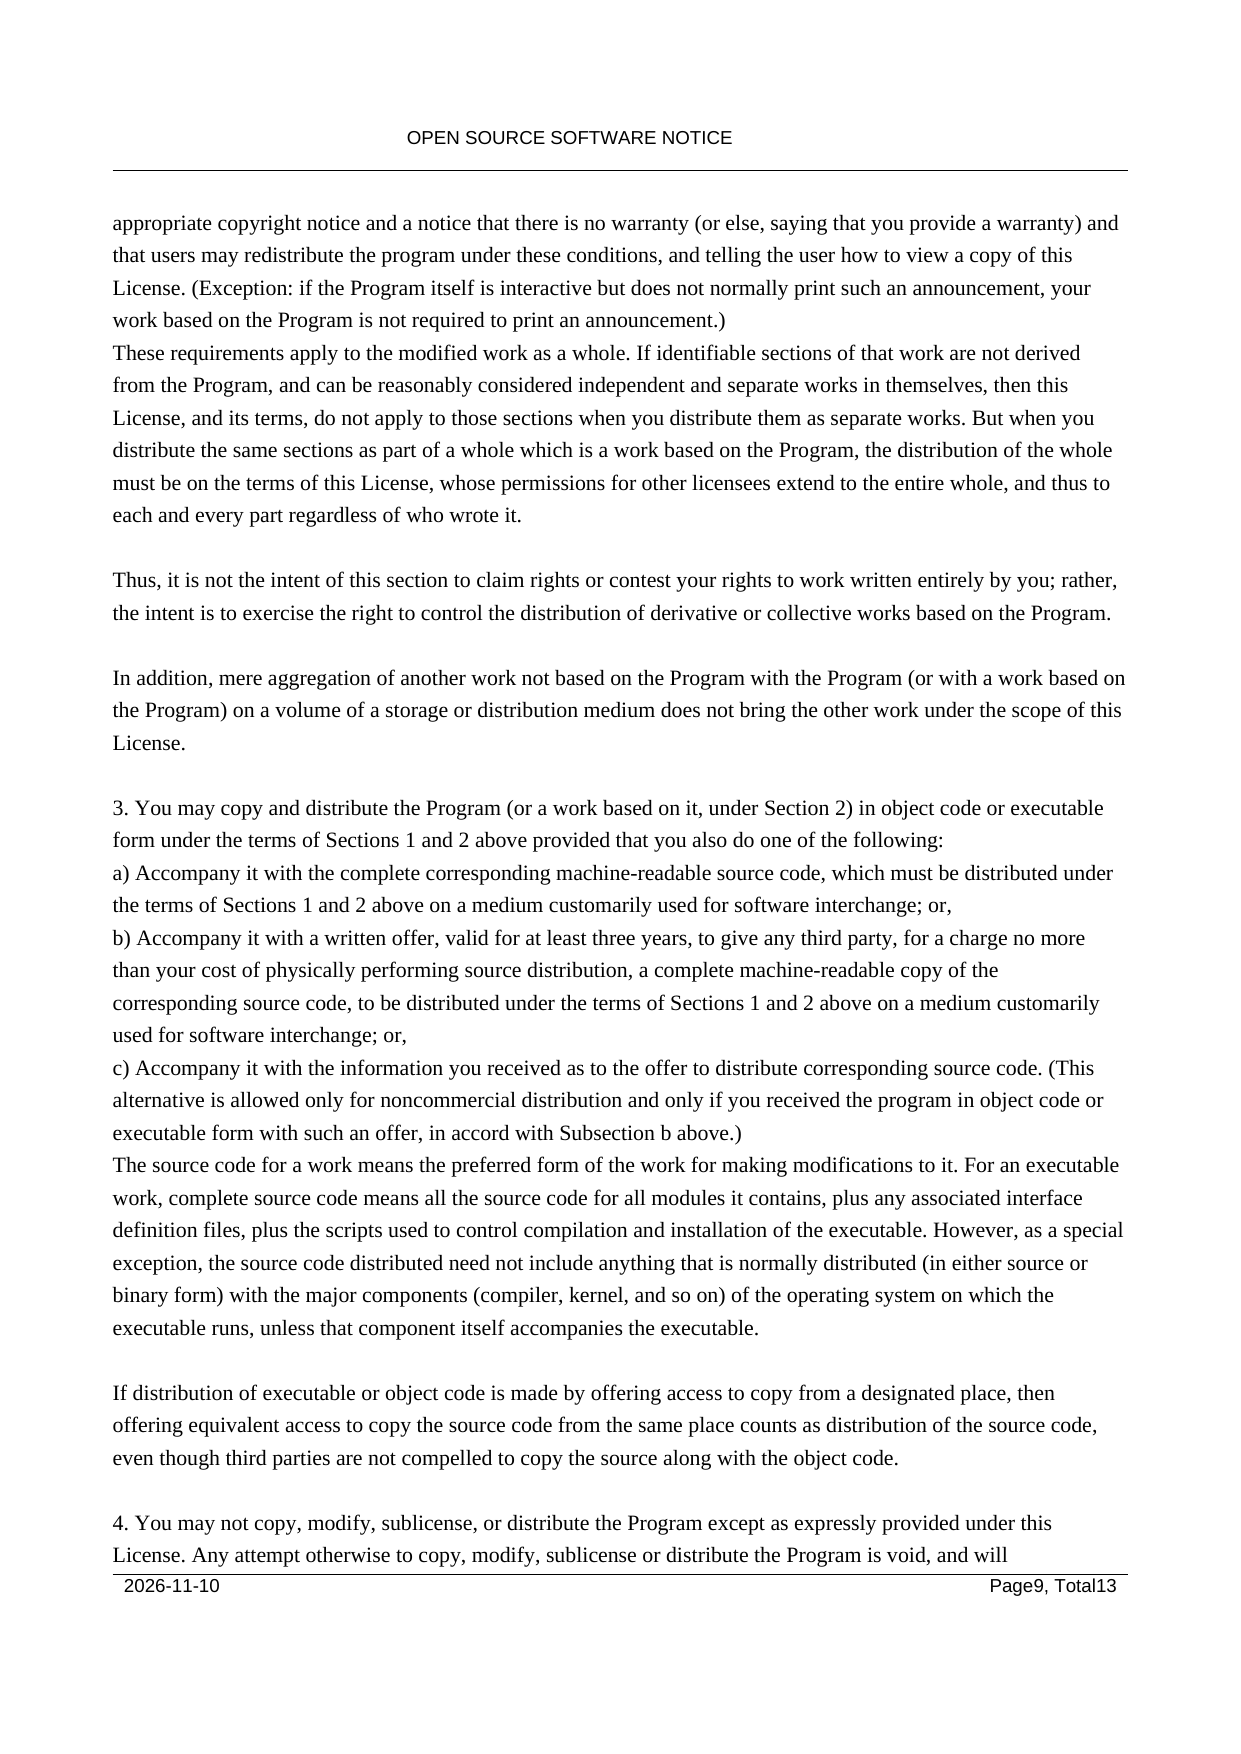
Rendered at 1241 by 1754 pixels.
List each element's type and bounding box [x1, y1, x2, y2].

text [112, 206, 1128, 1571]
